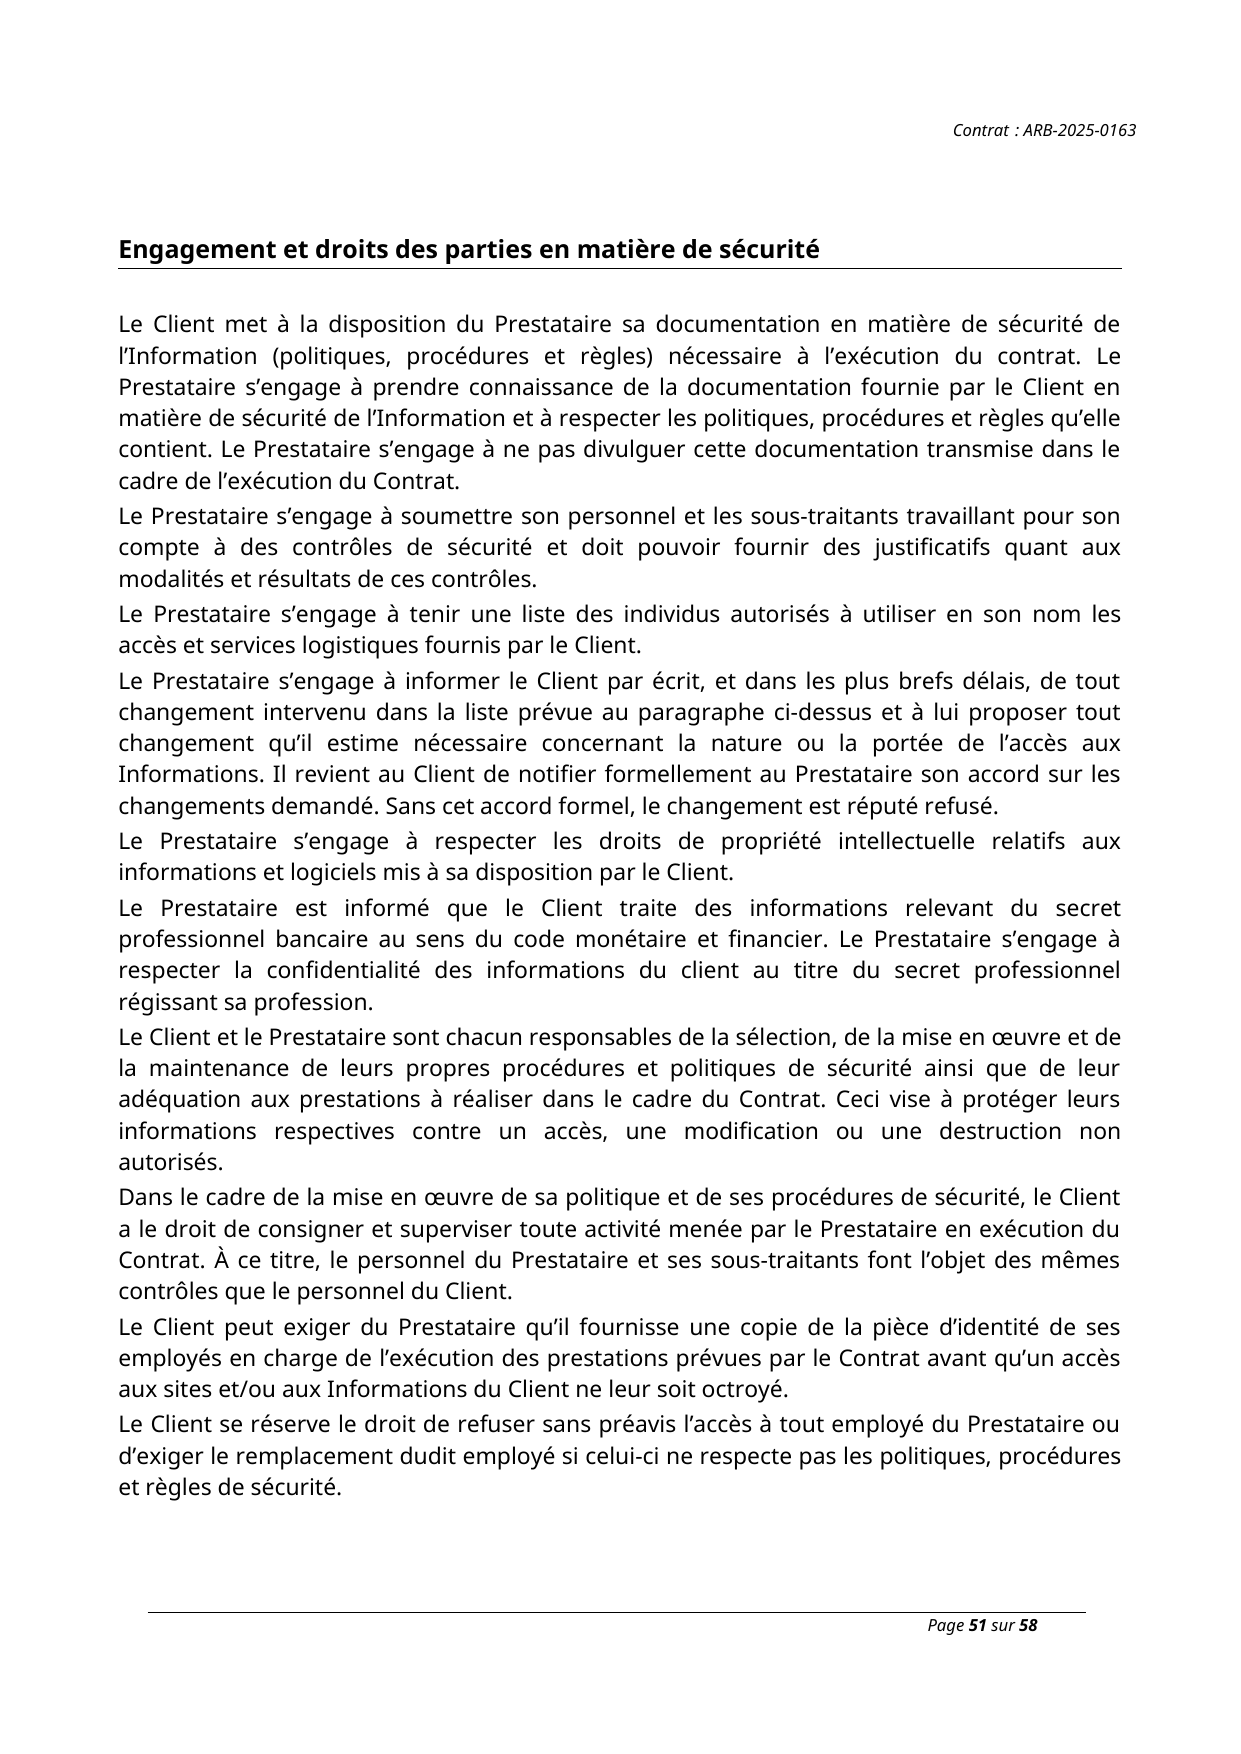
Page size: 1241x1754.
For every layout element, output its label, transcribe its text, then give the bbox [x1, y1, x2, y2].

text Le Client met à la disposition du Prestataire sa documentation en matière de sécurité de l’Information (politiques, procédures et règles) nécessaire à l’exécution du contrat. Le Prestataire s’engage à prendre connaissance de la documentation fournie par le Client en matière de sécurité de l’Information et à respecter les politiques, procédures et règles qu’elle contient. Le Prestataire s’engage à ne pas divulguer cette documentation transmise dans le cadre de l’exécution du Contrat. [118, 308, 1122, 496]
text Le Prestataire s’engage à informer le Client par écrit, et dans les plus brefs délais, de tout changement intervenu dans la liste prévue au paragraphe ci-dessus et à lui proposer tout changement qu’il estime nécessaire concernant la nature ou la portée de l’accès aux Informations. Il revient au Client de notifier formellement au Prestataire son accord sur les changements demandé. Sans cet accord formel, le changement est réputé refusé. [118, 664, 1122, 821]
text Le Prestataire s’engage à respecter les droits de propriété intellectuelle relatifs aux informations et logiciels mis à sa disposition par le Client. [118, 825, 1122, 887]
text Le Prestataire est informé que le Client traite des informations relevant du secret professionnel bancaire au sens du code monétaire et financier. Le Prestataire s’engage à respecter la confidentialité des informations du client au titre du secret professionnel régissant sa profession. [118, 892, 1122, 1017]
text Engagement et droits des parties en matière de sécurité [118, 232, 1122, 268]
text Le Client se réserve le droit de refuser sans préavis l’accès à tout employé du Prestataire ou d’exiger le remplacement dudit employé si celui-ci ne respecte pas les politiques, procédures et règles de sécurité. [118, 1408, 1122, 1502]
text Le Client et le Prestataire sont chacun responsables de la sélection, de la mise en œuvre et de la maintenance de leurs propres procédures et politiques de sécurité ainsi que de leur adéquation aux prestations à réaliser dans le cadre du Contrat. Ceci vise à protéger leurs informations respectives contre un accès, une modification ou une destruction non autorisés. [118, 1021, 1122, 1177]
text Dans le cadre de la mise en œuvre de sa politique et de ses procédures de sécurité, le Client a le droit de consigner et superviser toute activité menée par le Prestataire en exécution du Contrat. À ce titre, le personnel du Prestataire et ses sous-traitants font l’objet des mêmes contrôles que le personnel du Client. [118, 1181, 1122, 1306]
text Le Prestataire s’engage à tenir une liste des individus autorisés à utiliser en son nom les accès et services logistiques fournis par le Client. [118, 598, 1122, 660]
text Le Prestataire s’engage à soumettre son personnel et les sous-traitants travaillant pour son compte à des contrôles de sécurité et doit pouvoir fournir des justificatifs quant aux modalités et résultats de ces contrôles. [118, 500, 1122, 594]
text Le Client peut exiger du Prestataire qu’il fournisse une copie de la pièce d’identité de ses employés en charge de l’exécution des prestations prévues par le Contrat avant qu’un accès aux sites et/ou aux Informations du Client ne leur soit octroyé. [118, 1310, 1122, 1404]
